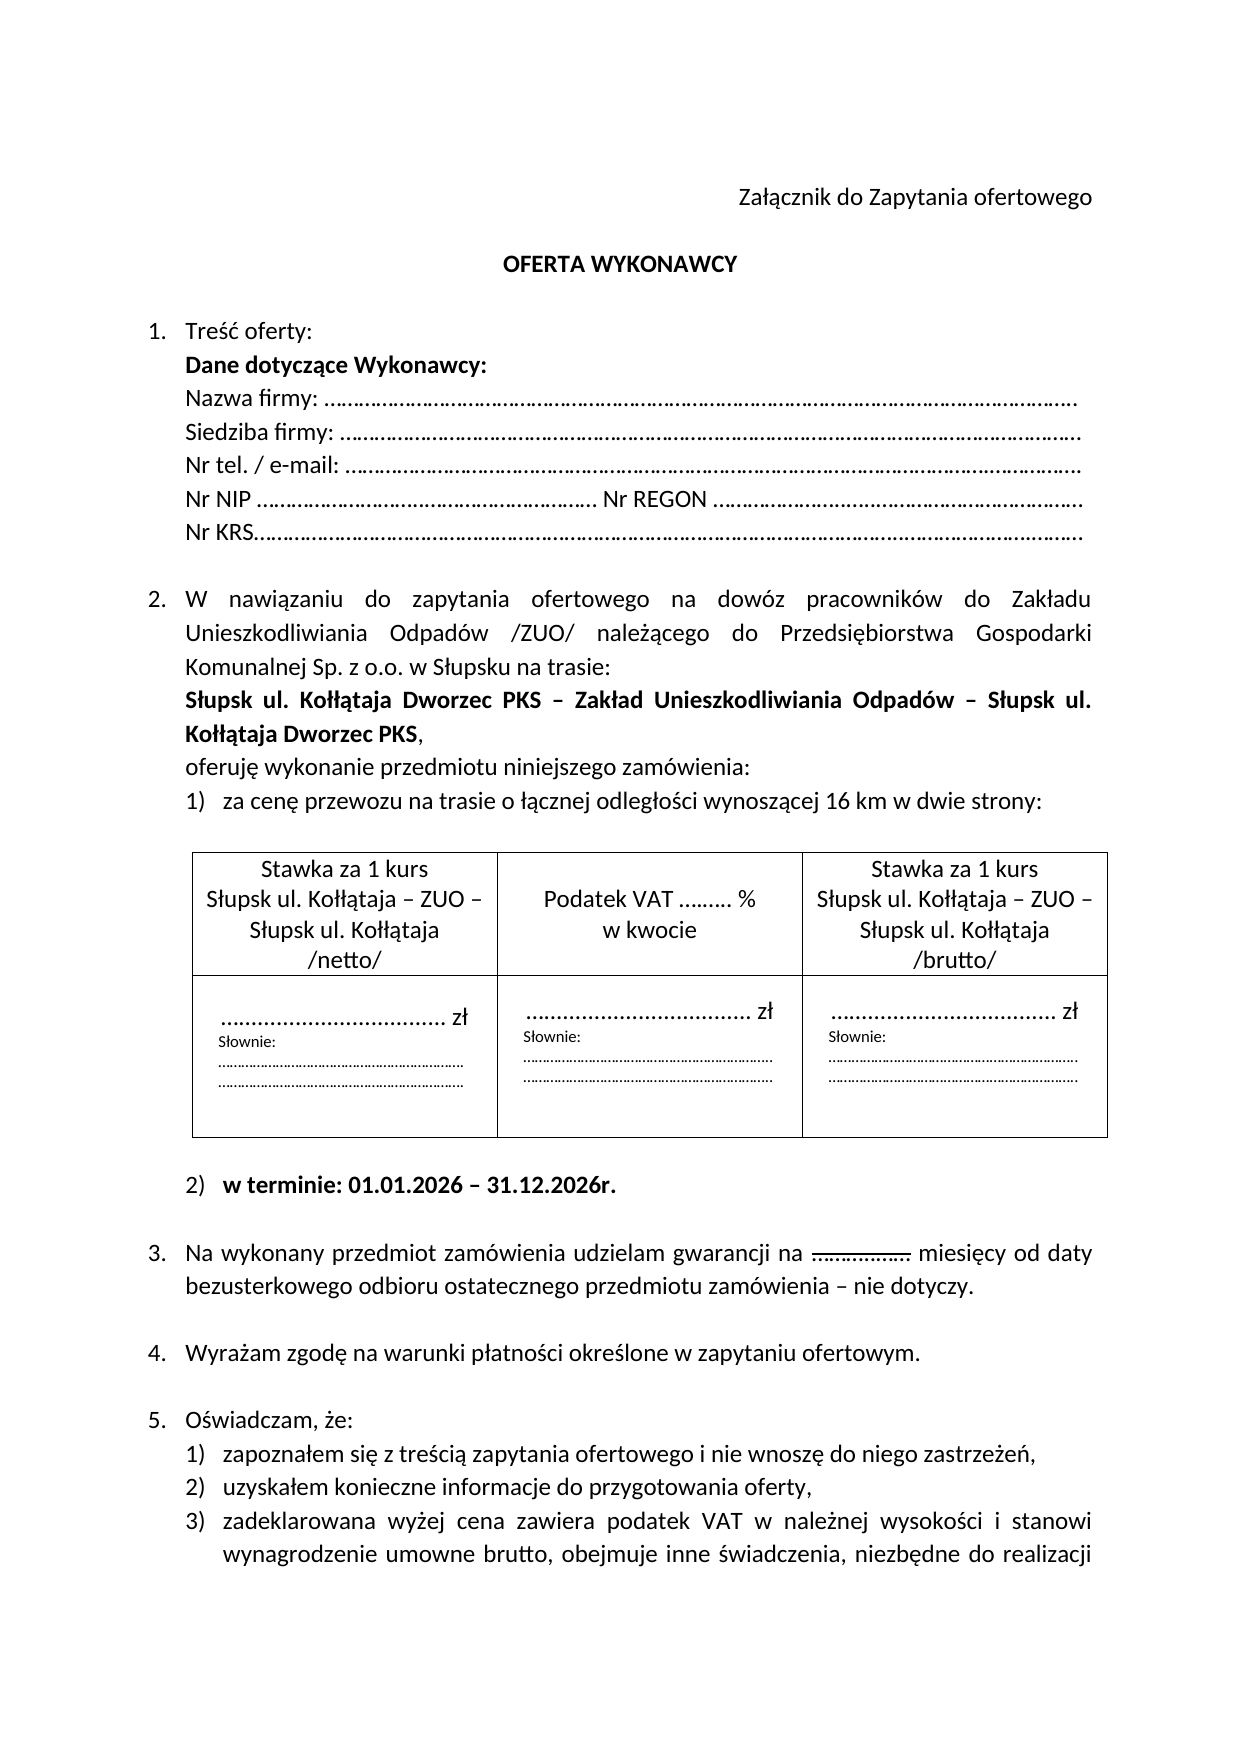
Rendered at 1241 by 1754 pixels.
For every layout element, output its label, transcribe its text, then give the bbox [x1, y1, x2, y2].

list Treść oferty: [148, 315, 1093, 346]
list w terminie: 01.01.2026 – 31.12.2026r. [185, 1169, 1093, 1200]
text Dane dotyczące Wykonawcy: [148, 349, 1093, 379]
list Na wykonany przedmiot zamówienia udzielam gwarancji na ………..…… miesięcy od daty bezusterkowego odbioru ostatecznego przedmiotu zamówienia – nie dotyczy. [148, 1237, 1093, 1301]
list Wyrażam zgodę na warunki płatności określone w zapytaniu ofertowym. [148, 1337, 1093, 1368]
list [185, 1505, 1093, 1569]
text Nazwa firmy: ………………………………………………………………………………………………………………….. [148, 382, 1093, 413]
table_header Podatek VAT ….….. % w kwocie [498, 853, 802, 975]
text Załącznik do Zapytania ofertowego [148, 181, 1093, 212]
list W nawiązaniu do zapytania ofertowego na dowóz pracowników do Zakładu Unieszkodliwiania Odpadów /ZUO/ należącego do Przedsiębiorstwa Gospodarki Komunalnej Sp. z o.o. w Słupsku na trasie: [148, 584, 1093, 681]
text OFERTA WYKONAWCY [148, 248, 1093, 279]
text Siedziba firmy: ………………………………………………………………………………………………………………… [148, 416, 1093, 446]
list oferuję wykonanie przedmiotu niniejszego zamówienia: [185, 751, 1093, 782]
table_cell …................................. zł Słownie: ………………………………………………………. ………………………………………………………. [193, 976, 497, 1137]
table_cell …................................. zł Słownie: ……………………………………………………….. ……………………………………………………….. [498, 976, 802, 1137]
table_cell …................................. zł Słownie: ……………………………………………………….. ……………………………………………………….. [803, 976, 1107, 1137]
table_header Stawka za 1 kurs Słupsk ul. Kołłątaja – ZUO – Słupsk ul. Kołłątaja /netto/ [193, 853, 497, 975]
table_header Stawka za 1 kurs Słupsk ul. Kołłątaja – ZUO – Słupsk ul. Kołłątaja /brutto/ [803, 853, 1107, 975]
text Nr tel. / e-mail: ………………………………………………………………………………………………….……………. [148, 449, 1093, 480]
text Nr NIP ………………………..………………………… Nr REGON …………………..…..……………………………… [148, 483, 1093, 513]
list Słupsk ul. Kołłątaja Dworzec PKS – Zakład Unieszkodliwiania Odpadów – Słupsk ul. Kołłątaja Dworzec PKS, [185, 684, 1093, 748]
list zapoznałem się z treścią zapytania ofertowego i nie wnoszę do niego zastrzeżeń, [185, 1438, 1093, 1468]
list uzyskałem konieczne informacje do przygotowania oferty, [185, 1471, 1093, 1502]
list za cenę przewozu na trasie o łącznej odległości wynoszącej 16 km w dwie strony: [185, 785, 1093, 815]
list Oświadczam, że: [148, 1404, 1093, 1435]
text Nr KRS…………………………………………………………………………………………………..………………….……… [148, 517, 1093, 547]
